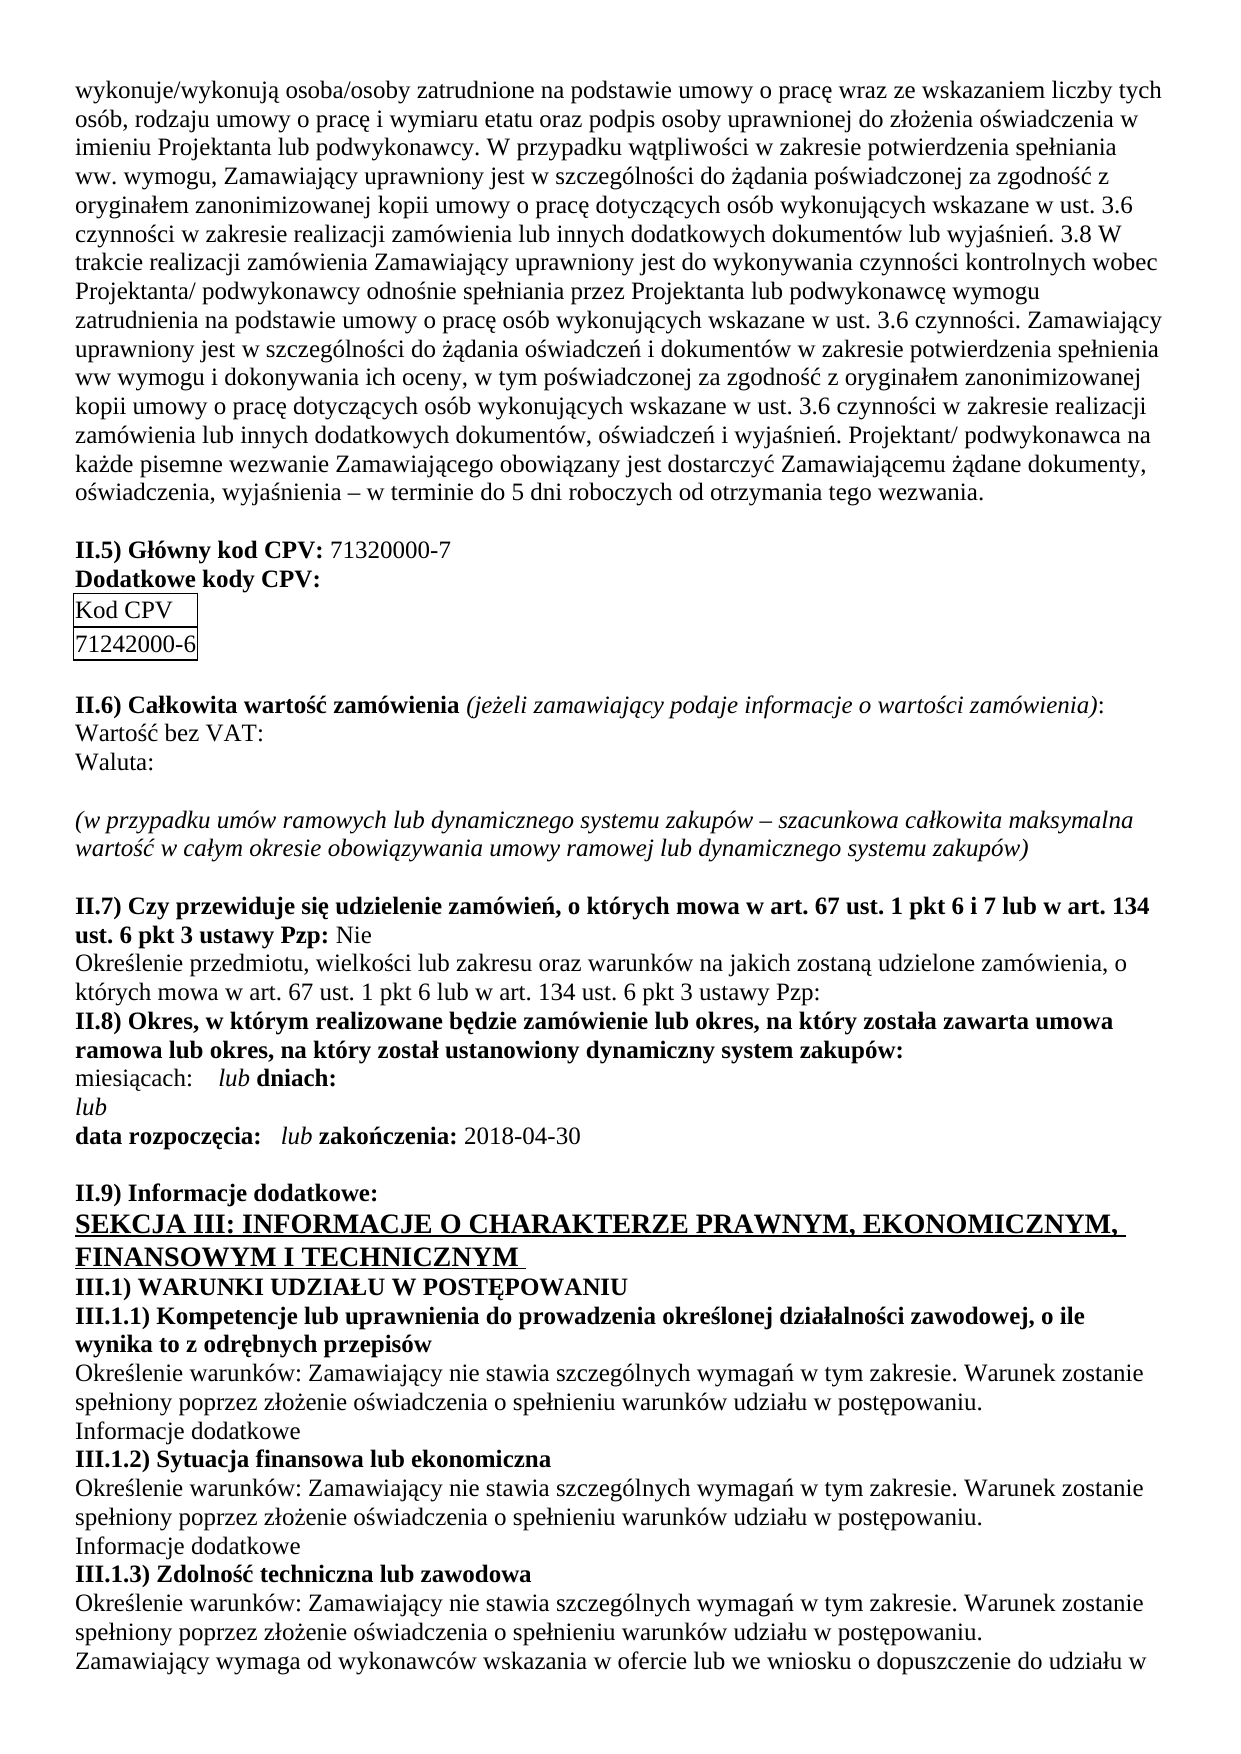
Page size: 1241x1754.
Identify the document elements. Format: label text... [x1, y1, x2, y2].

text II.7) Czy przewiduje się udzielenie zamówień, o których mowa w art. 67 ust. 1 pkt 6 i 7 lub w art. 134 ust. 6 pkt 3 ustawy Pzp: Nie Określenie przedmiotu, wielkości lub zakresu oraz warunków na jakich zostaną udzielone zamówienia, o których mowa w art. 67 ust. 1 pkt 6 lub w art. 134 ust. 6 pkt 3 ustawy Pzp: II.8) Okres, w którym realizowane będzie zamówienie lub okres, na który została zawarta umowa ramowa lub okres, na który został ustanowiony dynamiczny system zakupów: miesiącach: lub dniach: lub data rozpoczęcia: lub zakończenia: 2018-04-30 II.9) Informacje dodatkowe: [75, 862, 1165, 1207]
text III.1) WARUNKI UDZIAŁU W POSTĘPOWANIU [75, 1272, 1165, 1301]
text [75, 1301, 1165, 1674]
table_header Kod CPV [74, 594, 197, 626]
text SEKCJA III: INFORMACJE O CHARAKTERZE PRAWNYM, EKONOMICZNYM, FINANSOWYM I TECHNICZNYM [75, 1207, 1165, 1272]
table_cell 71242000-6 [74, 628, 197, 659]
text II.6) Całkowita wartość zamówienia (jeżeli zamawiający podaje informacje o wartości zamówienia): Wartość bez VAT: Waluta: [75, 661, 1165, 776]
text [75, 75, 1165, 592]
text (w przypadku umów ramowych lub dynamicznego systemu zakupów – szacunkowa całkowita maksymalna wartość w całym okresie obowiązywania umowy ramowej lub dynamicznego systemu zakupów) [75, 776, 1165, 862]
